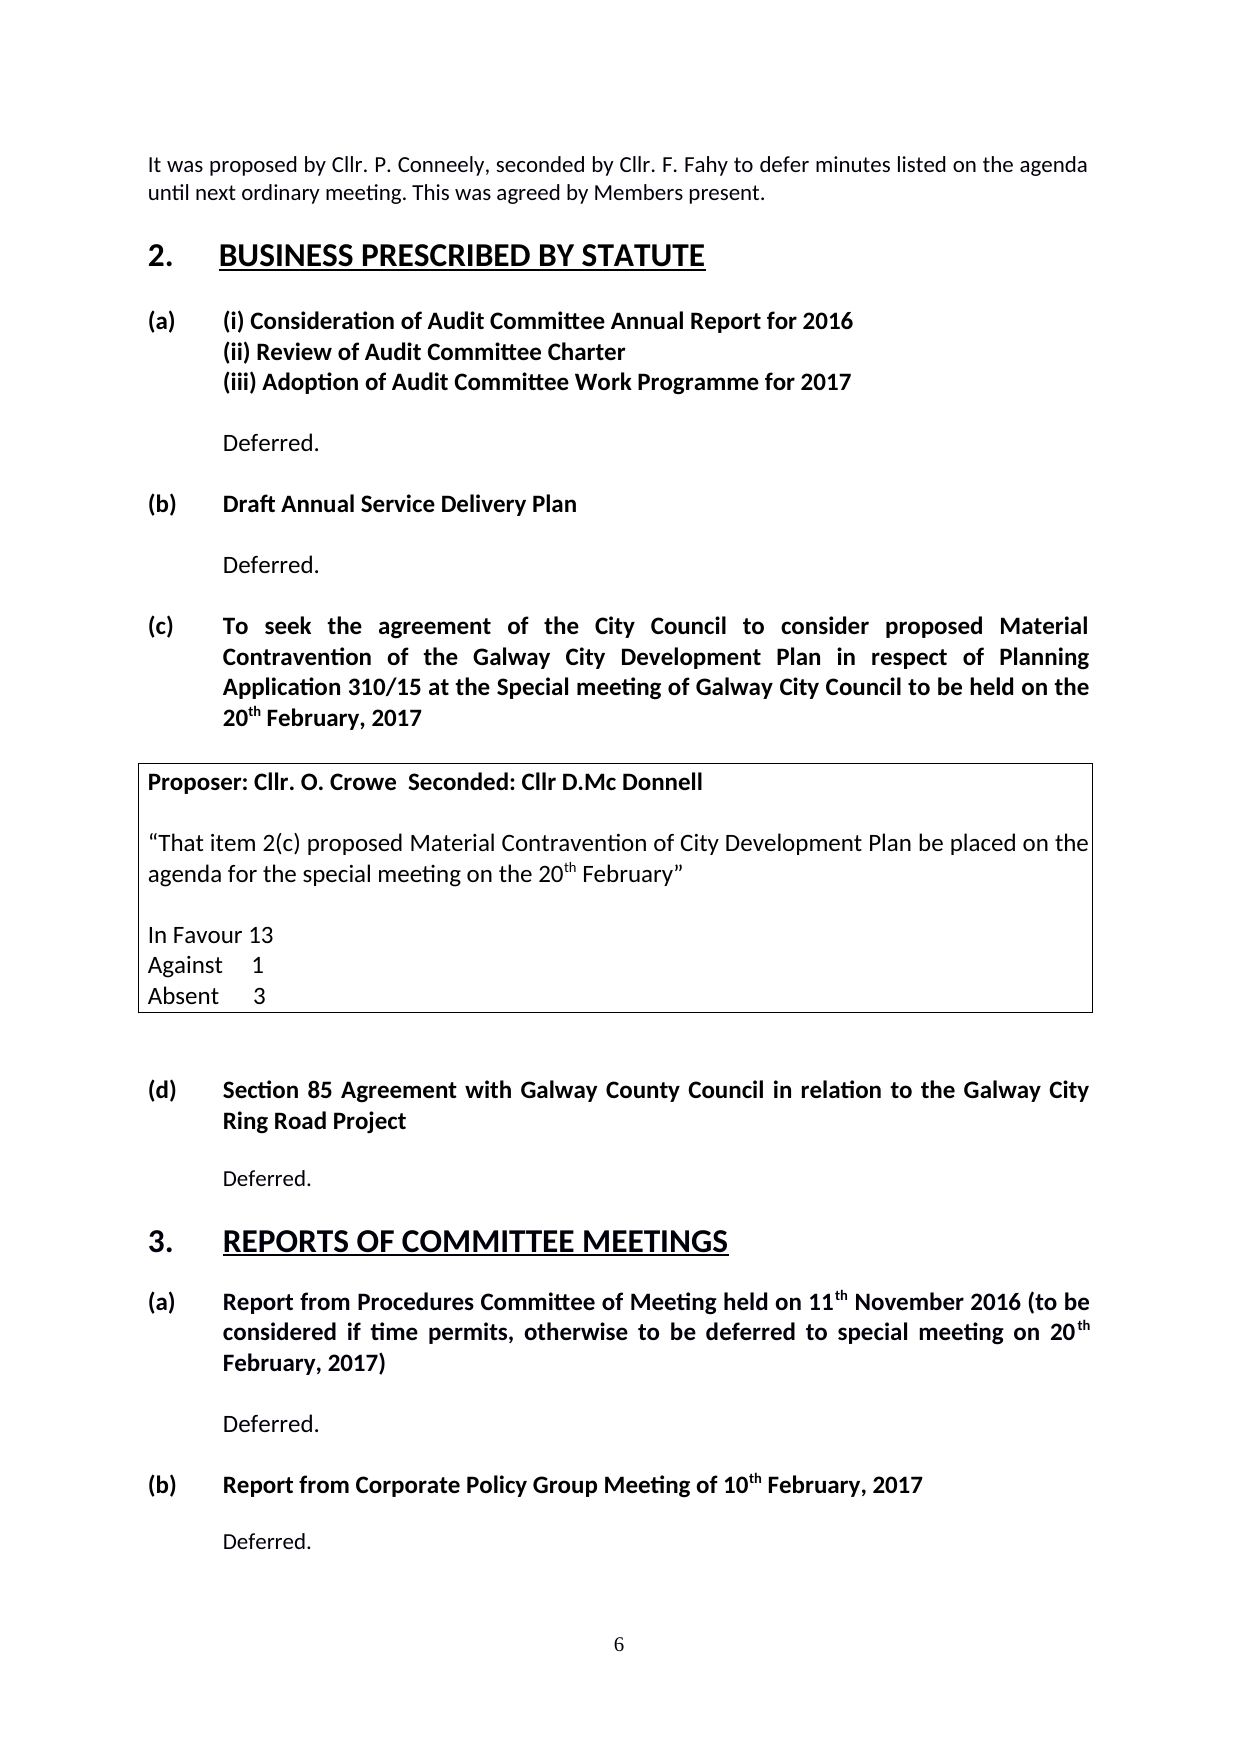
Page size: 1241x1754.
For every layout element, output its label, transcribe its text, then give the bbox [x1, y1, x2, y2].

text (d) Section 85 Agreement with Galway County Council in relation to the Galway City Ring Road Project [148, 1074, 1090, 1136]
text (ii) Review of Audit Committee Charter [223, 336, 1090, 366]
text Deferred. [148, 1408, 1090, 1438]
text (c) To seek the agreement of the City Council to consider proposed Material Contravention of the Galway City Development Plan in respect of Planning Application 310/15 at the Special meeting of Galway City Council to be held on the 20th February, 2017 [148, 611, 1090, 733]
text (iii) Adoption of Audit Committee Work Programme for 2017 [223, 366, 1090, 397]
list Proposer: Cllr. O. Crowe Seconded: Cllr D.Mc Donnell [139, 764, 1092, 797]
text Deferred. [148, 549, 1090, 580]
text (b) Draft Annual Service Delivery Plan [148, 488, 1090, 519]
text It was proposed by Cllr. P. Conneely, seconded by Cllr. F. Fahy to defer minutes listed on the agenda until next ordinary meeting. This was agreed by Members present. [148, 150, 1090, 206]
text (a) Report from Procedures Committee of Meeting held on 11th November 2016 (to be considered if time permits, otherwise to be deferred to special meeting on 20th February, 2017) [148, 1286, 1090, 1377]
text “That item 2(c) proposed Material Contravention of City Development Plan be placed on the agenda for the special meeting on the 20th February” [148, 827, 1090, 888]
text (a) (i) Consideration of Audit Committee Annual Report for 2016 [148, 305, 1090, 336]
text Against 1 [148, 949, 1090, 977]
subtitle 2. BUSINESS PRESCRIBED BY STATUTE [148, 234, 1090, 275]
text Deferred. [148, 1164, 1090, 1192]
text Deferred. [148, 1527, 1090, 1556]
text Deferred. [223, 427, 1090, 458]
text (b) Report from Corporate Policy Group Meeting of 10th February, 2017 [148, 1469, 1090, 1499]
text 3. REPORTS OF COMMITTEE MEETINGS [148, 1220, 1090, 1260]
text In Favour 13 [148, 919, 1090, 949]
text Absent 3 [139, 977, 1092, 1012]
